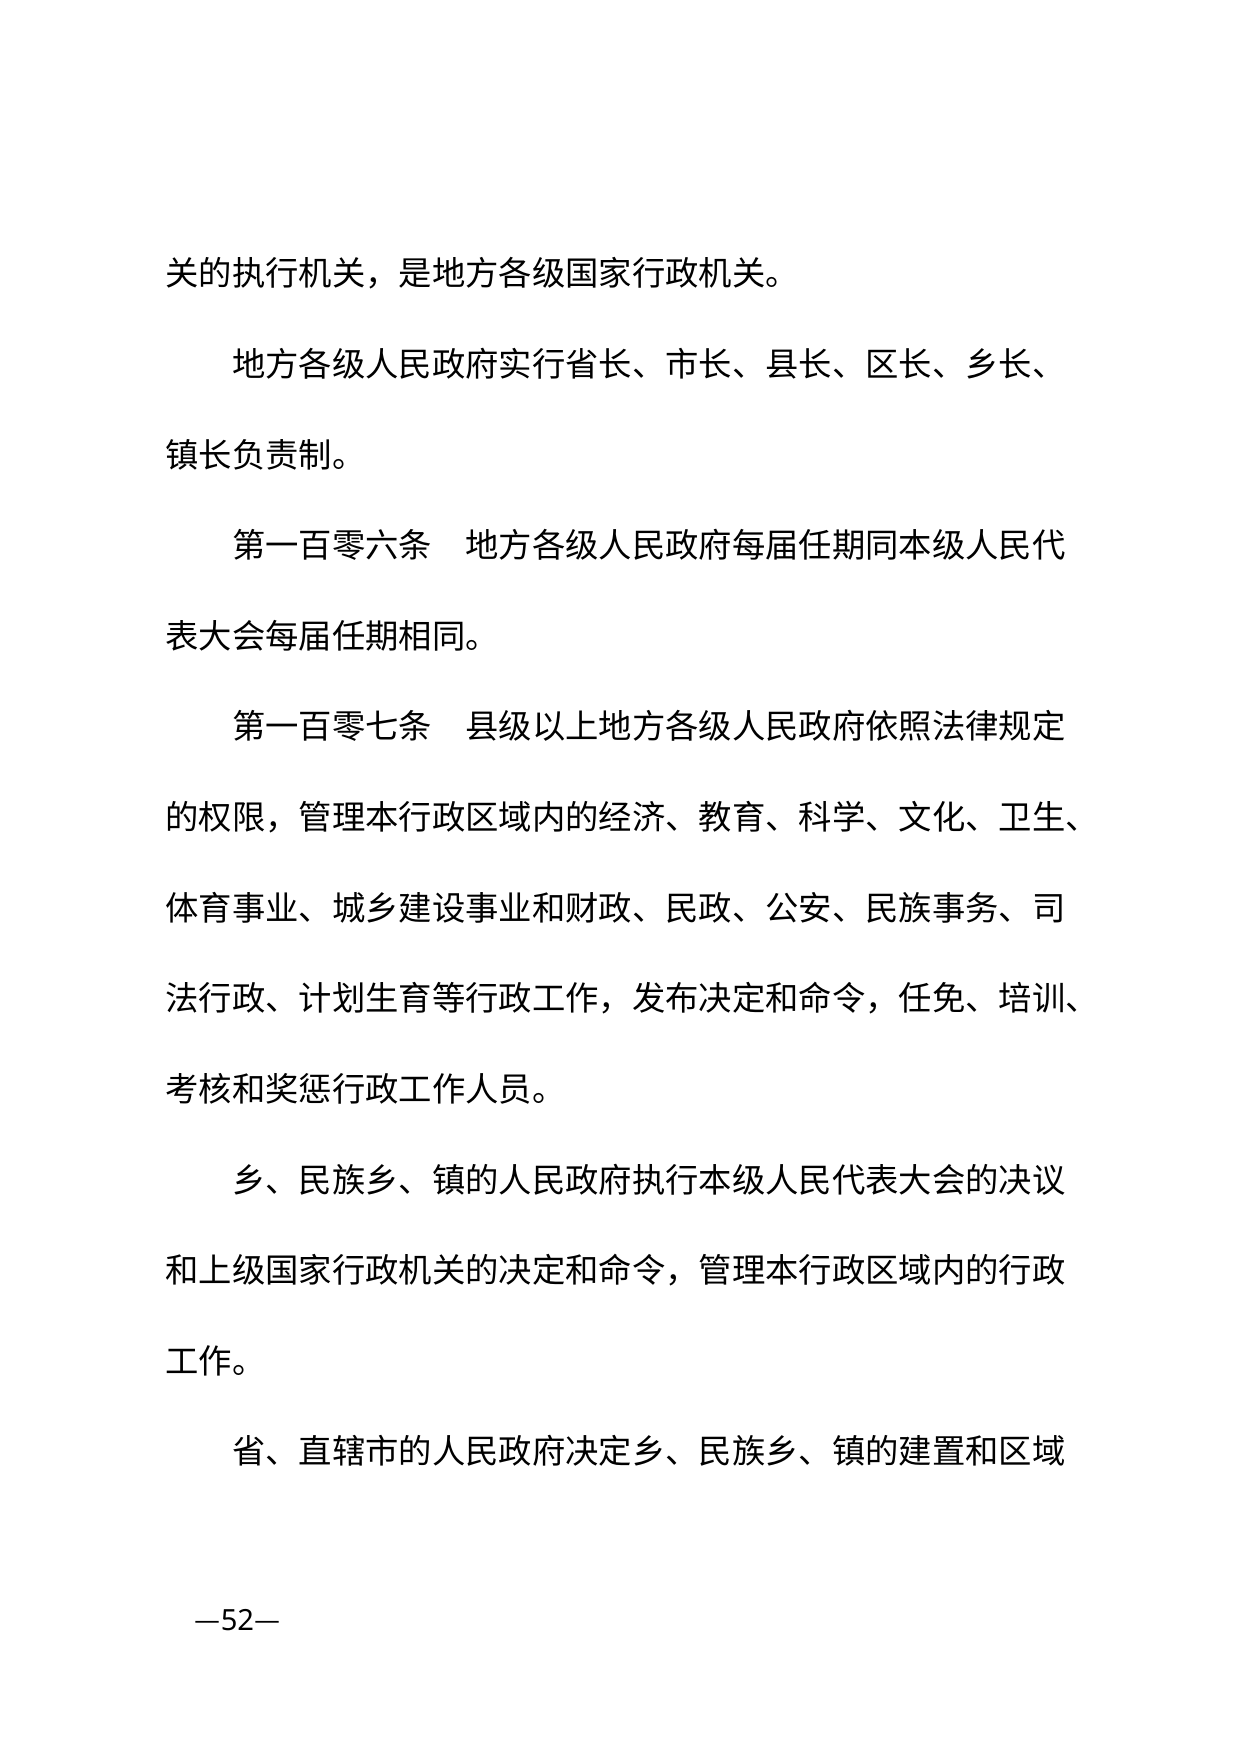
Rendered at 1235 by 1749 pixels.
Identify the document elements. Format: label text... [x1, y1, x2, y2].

text 第一百零七条 县级以上地方各级人民政府依照法律规定的权限，管理本行政区域内的经济、教育、科学、文化、卫生、体育事业、城乡建设事业和财政、民政、公安、民族事务、司法行政、计划生育等行政工作，发布决定和命令，任免、培训、考核和奖惩行政工作人员。 [165, 679, 1087, 1132]
text 第一百零六条 地方各级人民政府每届任期同本级人民代表大会每届任期相同。 [165, 498, 1087, 679]
text 乡、民族乡、镇的人民政府执行本级人民代表大会的决议和上级国家行政机关的决定和命令，管理本行政区域内的行政工作。 [165, 1132, 1087, 1404]
text 地方各级人民政府实行省长、市长、县长、区长、乡长、镇长负责制。 [165, 317, 1087, 498]
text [165, 1404, 1087, 1495]
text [165, 226, 1087, 317]
